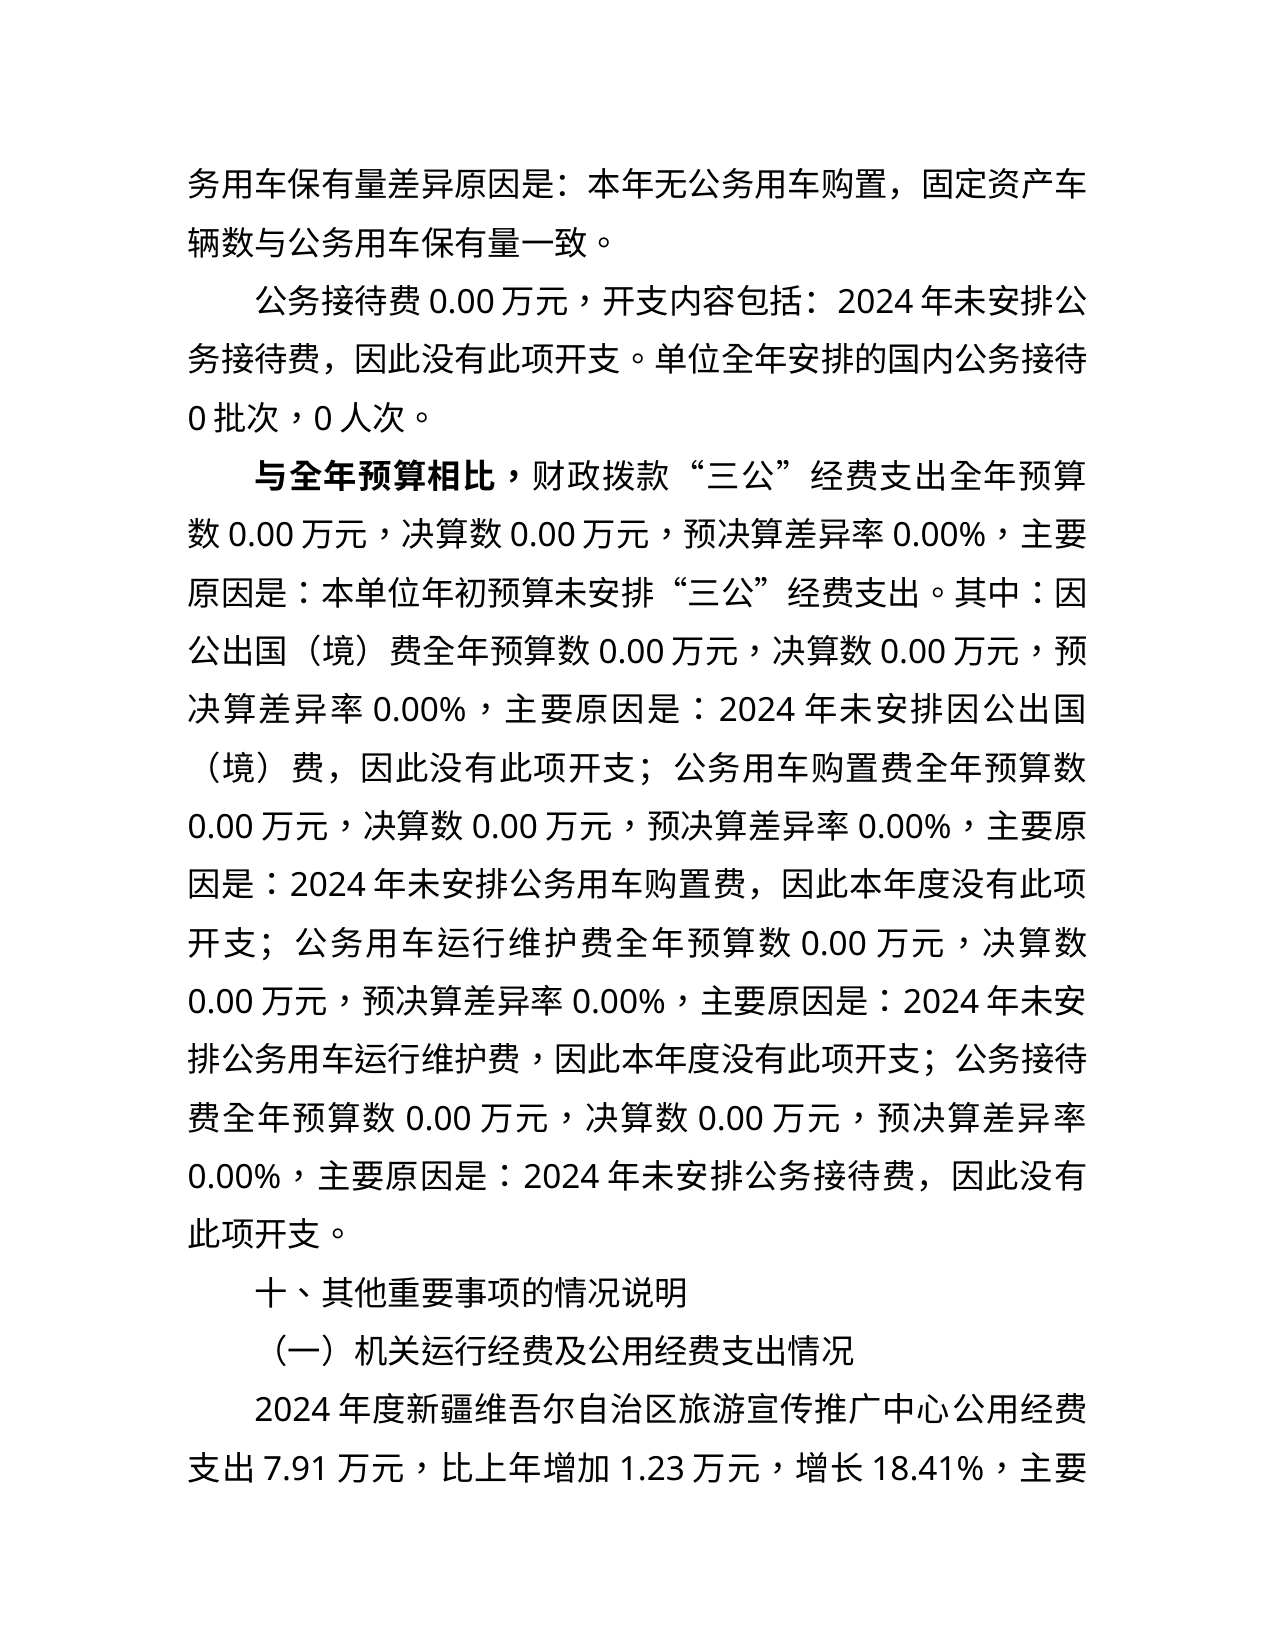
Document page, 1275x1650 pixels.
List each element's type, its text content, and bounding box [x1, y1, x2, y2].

text 十、其他重要事项的情况说明 [187, 1258, 1087, 1317]
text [187, 150, 1087, 267]
text 公务接待费0.00万元，开支内容包括：2024年未安排公务接待费，因此没有此项开支。单位全年安排的国内公务接待0批次，0人次。 [187, 267, 1087, 442]
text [187, 1375, 1087, 1492]
text （一）机关运行经费及公用经费支出情况 [187, 1317, 1087, 1375]
text 与全年预算相比，财政拨款“三公”经费支出全年预算数0.00万元，决算数0.00万元，预决算差异率0.00%，主要原因是：本单位年初预算未安排“三公”经费支出。其中：因公出国（境）费全年预算数0.00万元，决算数0.00万元，预决算差异率0.00%，主要原因是：2024年未安排因公出国（境）费，因此没有此项开支；公务用车购置费全年预算数0.00万元，决算数0.00万元，预决算差异率0.00%，主要原因是：2024年未安排公务用车购置费，因此本年度没有此项开支；公务用车运行维护费全年预算数0.00万元，决算数0.00万元，预决算差异率0.00%，主要原因是：2024年未安排公务用车运行维护费，因此本年度没有此项开支；公务接待费全年预算数0.00万元，决算数0.00万元，预决算差异率0.00%，主要原因是：2024年未安排公务接待费，因此没有此项开支。 [187, 442, 1087, 1258]
